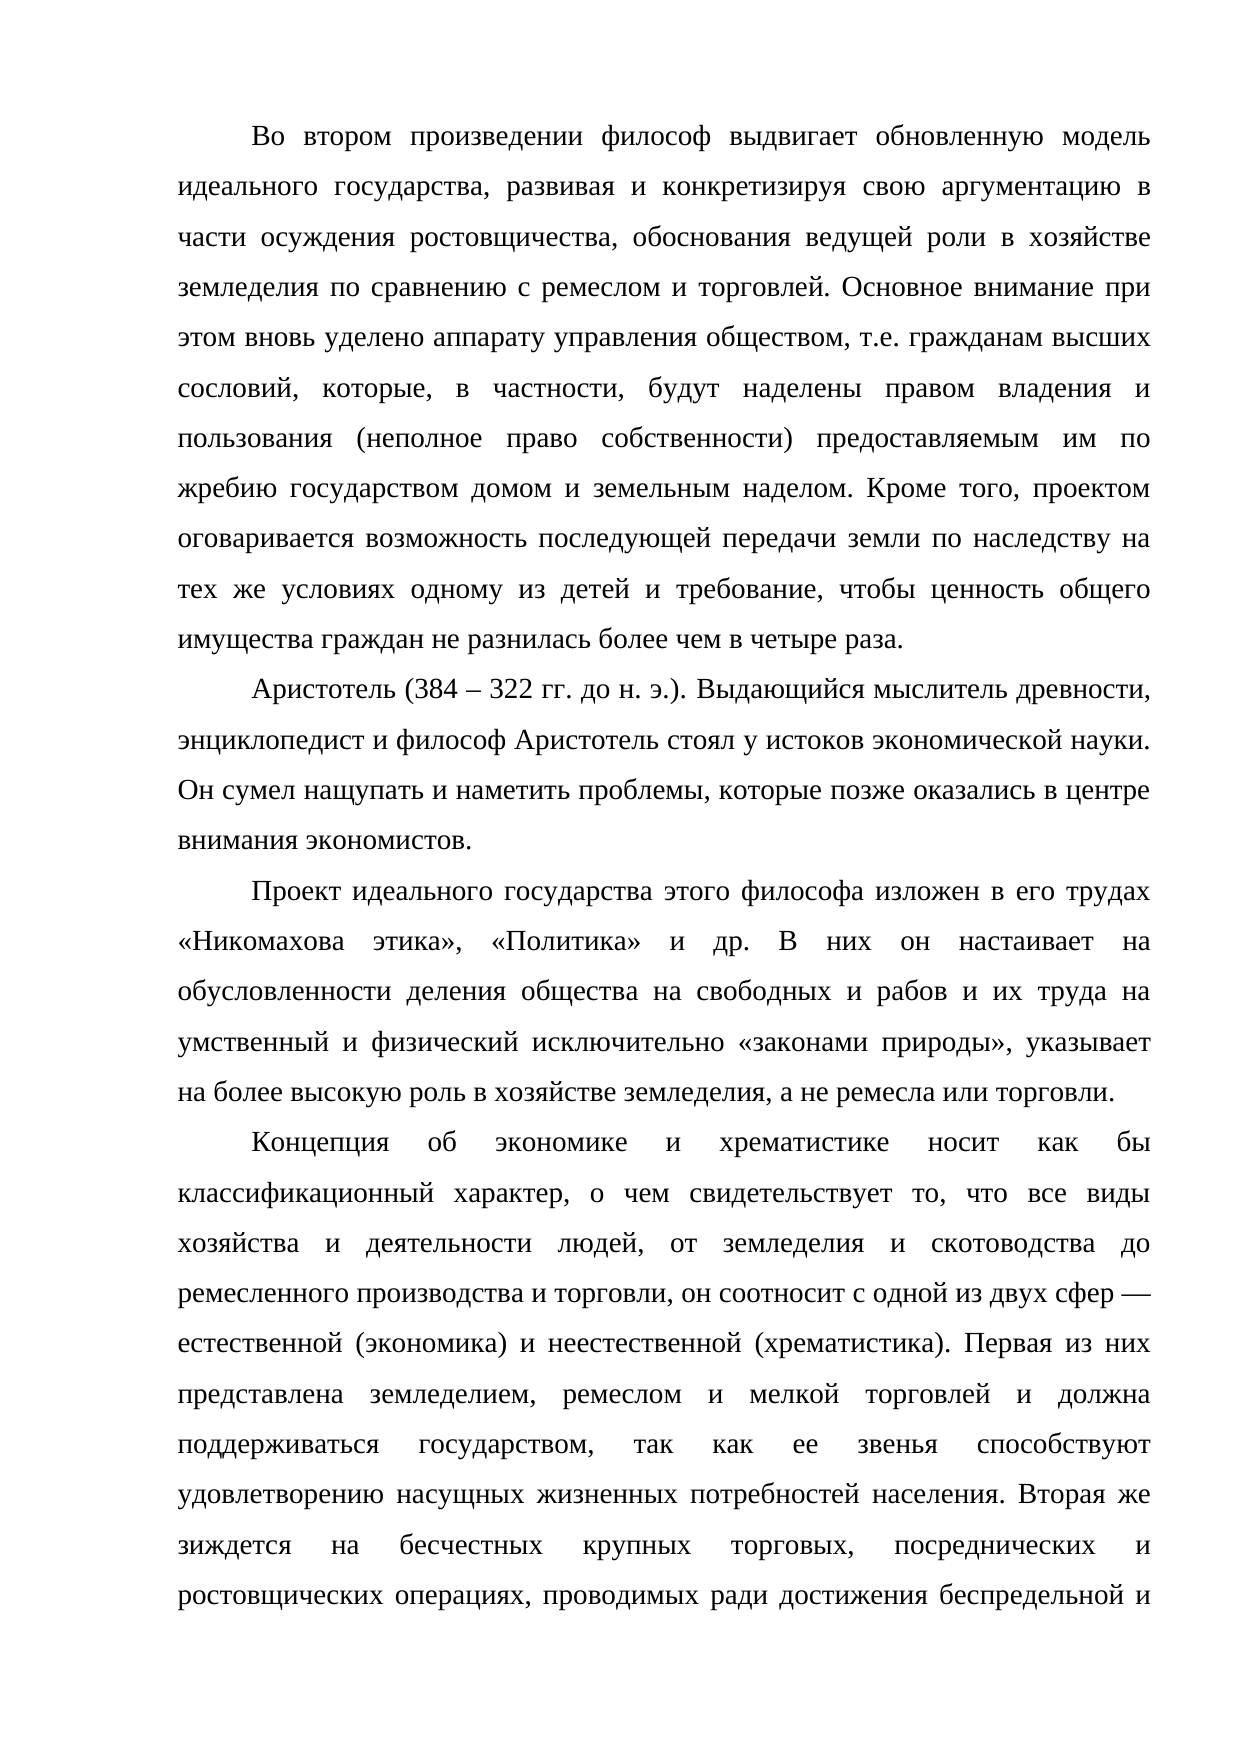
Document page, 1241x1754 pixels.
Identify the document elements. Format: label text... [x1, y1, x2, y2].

text Проект идеального государства этого философа изложен в его трудах «Никомахова этика», «Политика» и др. В них он настаивает на обусловленности деления общества на свободных и рабов и их труда на умственный и физический исключительно «законами природы», указывает на более высокую роль в хозяйстве земледелия, а не ремесла или торговли. [177, 873, 1152, 1108]
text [177, 1124, 1152, 1611]
text Во втором произведении философ выдвигает обновленную модель идеального государства, развивая и конкретизируя свою аргументацию в части осуждения ростовщичества, обоснования ведущей роли в хозяйстве земледелия по сравнению с ремеслом и торговлей. Основное внимание при этом вновь уделено аппарату управления обществом, т.е. гражданам высших сословий, которые, в частности, будут наделены правом владения и пользования (неполное право собственности) предоставляемым им по жребию государством домом и земельным наделом. Кроме того, проектом оговаривается возможность последующей передачи земли по наследству на тех же условиях одному из детей и требование, чтобы ценность общего имущества граждан не разнилась более чем в четыре раза. [177, 118, 1152, 655]
text Аристотель (384 – 322 гг. до н. э.). Выдающийся мыслитель древности, энциклопедист и философ Аристотель стоял у истоков экономической науки. Он сумел нащупать и наметить проблемы, которые позже оказались в центре внимания экономистов. [177, 672, 1152, 856]
